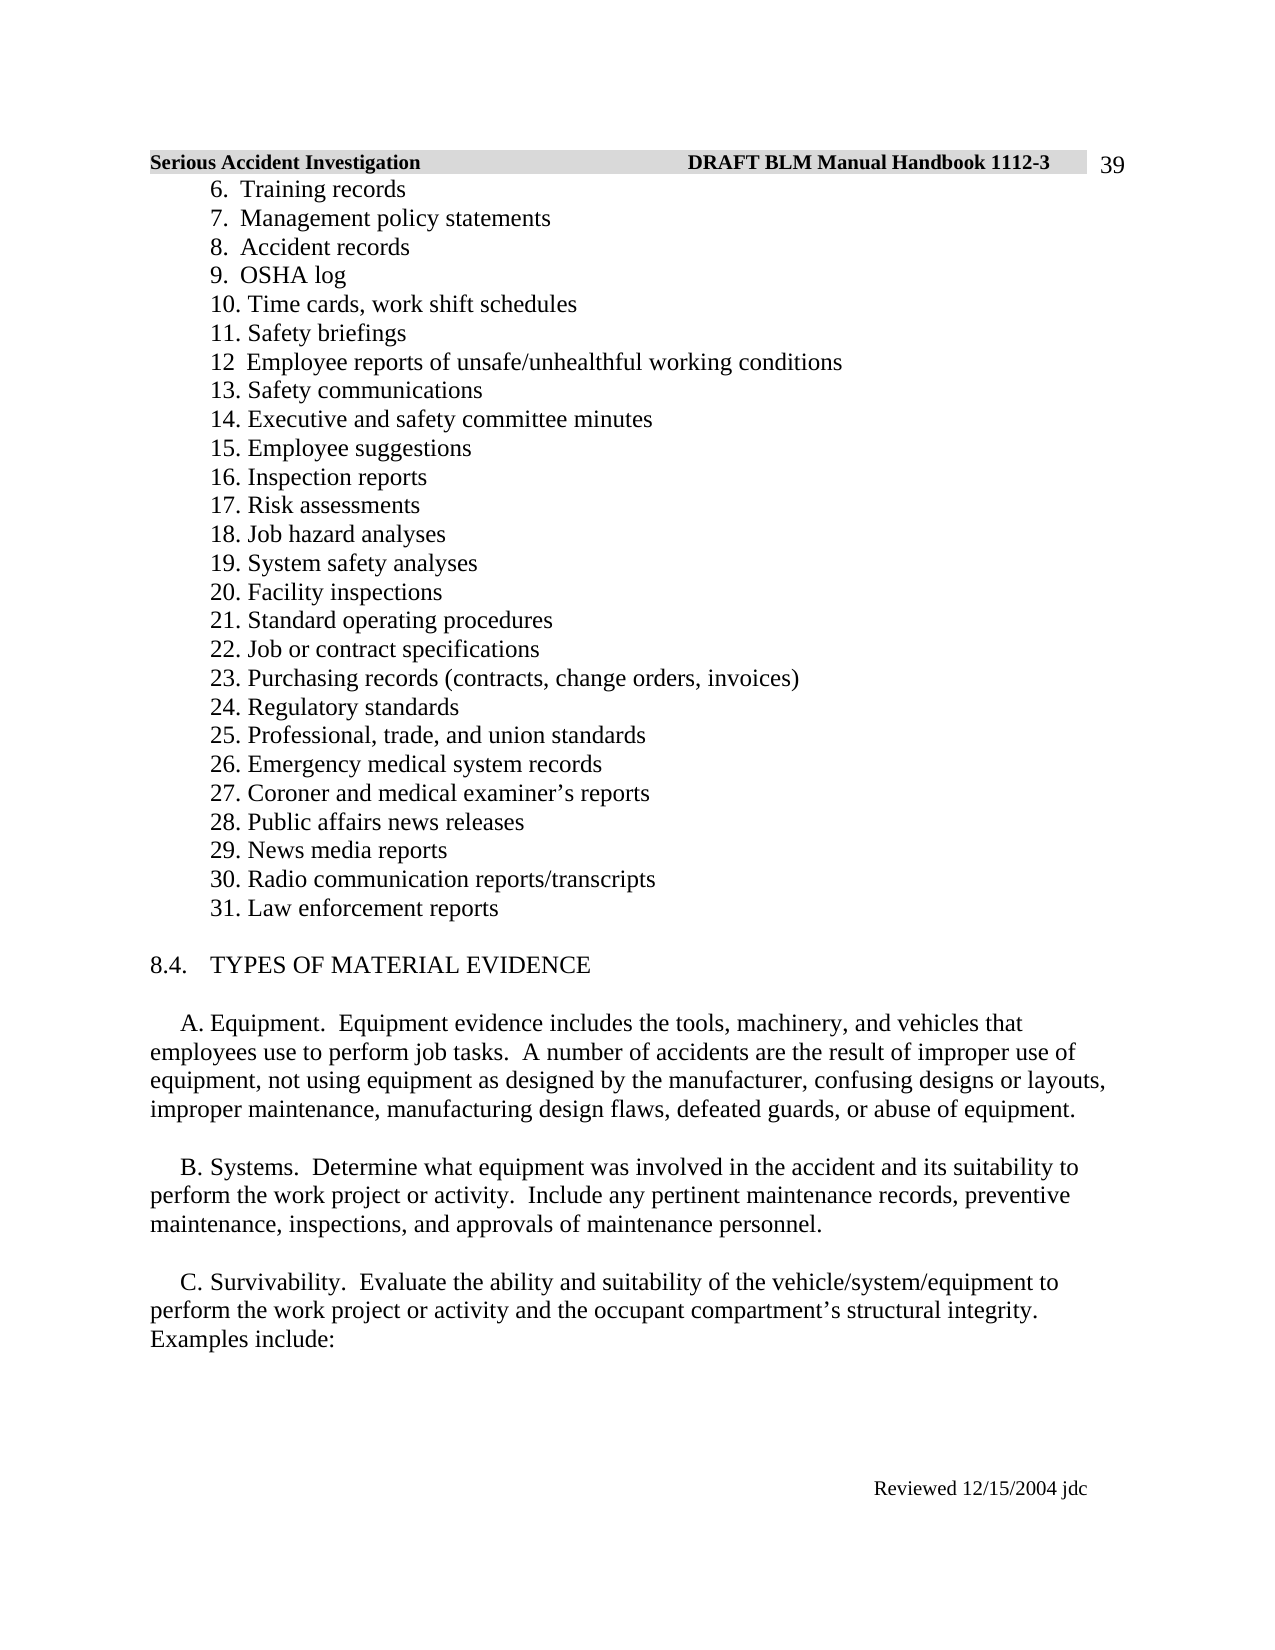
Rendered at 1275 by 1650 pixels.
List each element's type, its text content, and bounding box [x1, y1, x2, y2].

text 25. Professional, trade, and union standards [180, 720, 1125, 749]
text A. Equipment. Equipment evidence includes the tools, machinery, and vehicles that employees use to perform job tasks. A number of accidents are the result of improper use of equipment, not using equipment as designed by the manufacturer, confusing designs or layouts, improper maintenance, manufacturing design flaws, defeated guards, or abuse of equipment. [150, 1008, 1125, 1123]
text B. Systems. Determine what equipment was involved in the accident and its suitability to perform the work project or activity. Include any pertinent maintenance records, preventive maintenance, inspections, and approvals of maintenance personnel. [150, 1152, 1125, 1238]
text 20. Facility inspections [180, 577, 1125, 605]
text 28. Public affairs news releases [180, 807, 1125, 835]
text 31. Law enforcement reports [180, 893, 1125, 922]
text 13. Safety communications [180, 375, 1125, 404]
text 18. Job hazard analyses [180, 519, 1125, 548]
text C. Survivability. Evaluate the ability and suitability of the vehicle/system/equipment to perform the work project or activity and the occupant compartment’s structural integrity. Examples include: [150, 1267, 1125, 1353]
text 22. Job or contract specifications [180, 634, 1125, 663]
text 26. Emergency medical system records [180, 749, 1125, 778]
text 7. Management policy statements [180, 203, 1125, 232]
text 8.4. TYPES OF MATERIAL EVIDENCE [150, 950, 1125, 979]
text 8. Accident records [180, 232, 1125, 260]
text 10. Time cards, work shift schedules [180, 289, 1125, 318]
text 14. Executive and safety committee minutes [180, 404, 1125, 433]
text 16. Inspection reports [180, 462, 1125, 490]
text 6. Training records [180, 174, 1125, 203]
text 17. Risk assessments [180, 490, 1125, 519]
text 21. Standard operating procedures [180, 605, 1125, 634]
text 11. Safety briefings [180, 318, 1125, 347]
text 30. Radio communication reports/transcripts [180, 864, 1125, 893]
text 24. Regulatory standards [180, 692, 1125, 720]
text 29. News media reports [180, 835, 1125, 864]
text 23. Purchasing records (contracts, change orders, invoices) [180, 663, 1125, 692]
text 19. System safety analyses [180, 548, 1125, 577]
text 27. Coroner and medical examiner’s reports [180, 778, 1125, 807]
text 15. Employee suggestions [180, 433, 1125, 462]
text 9. OSHA log [180, 260, 1125, 289]
text 12 Employee reports of unsafe/unhealthful working conditions [180, 347, 1125, 375]
